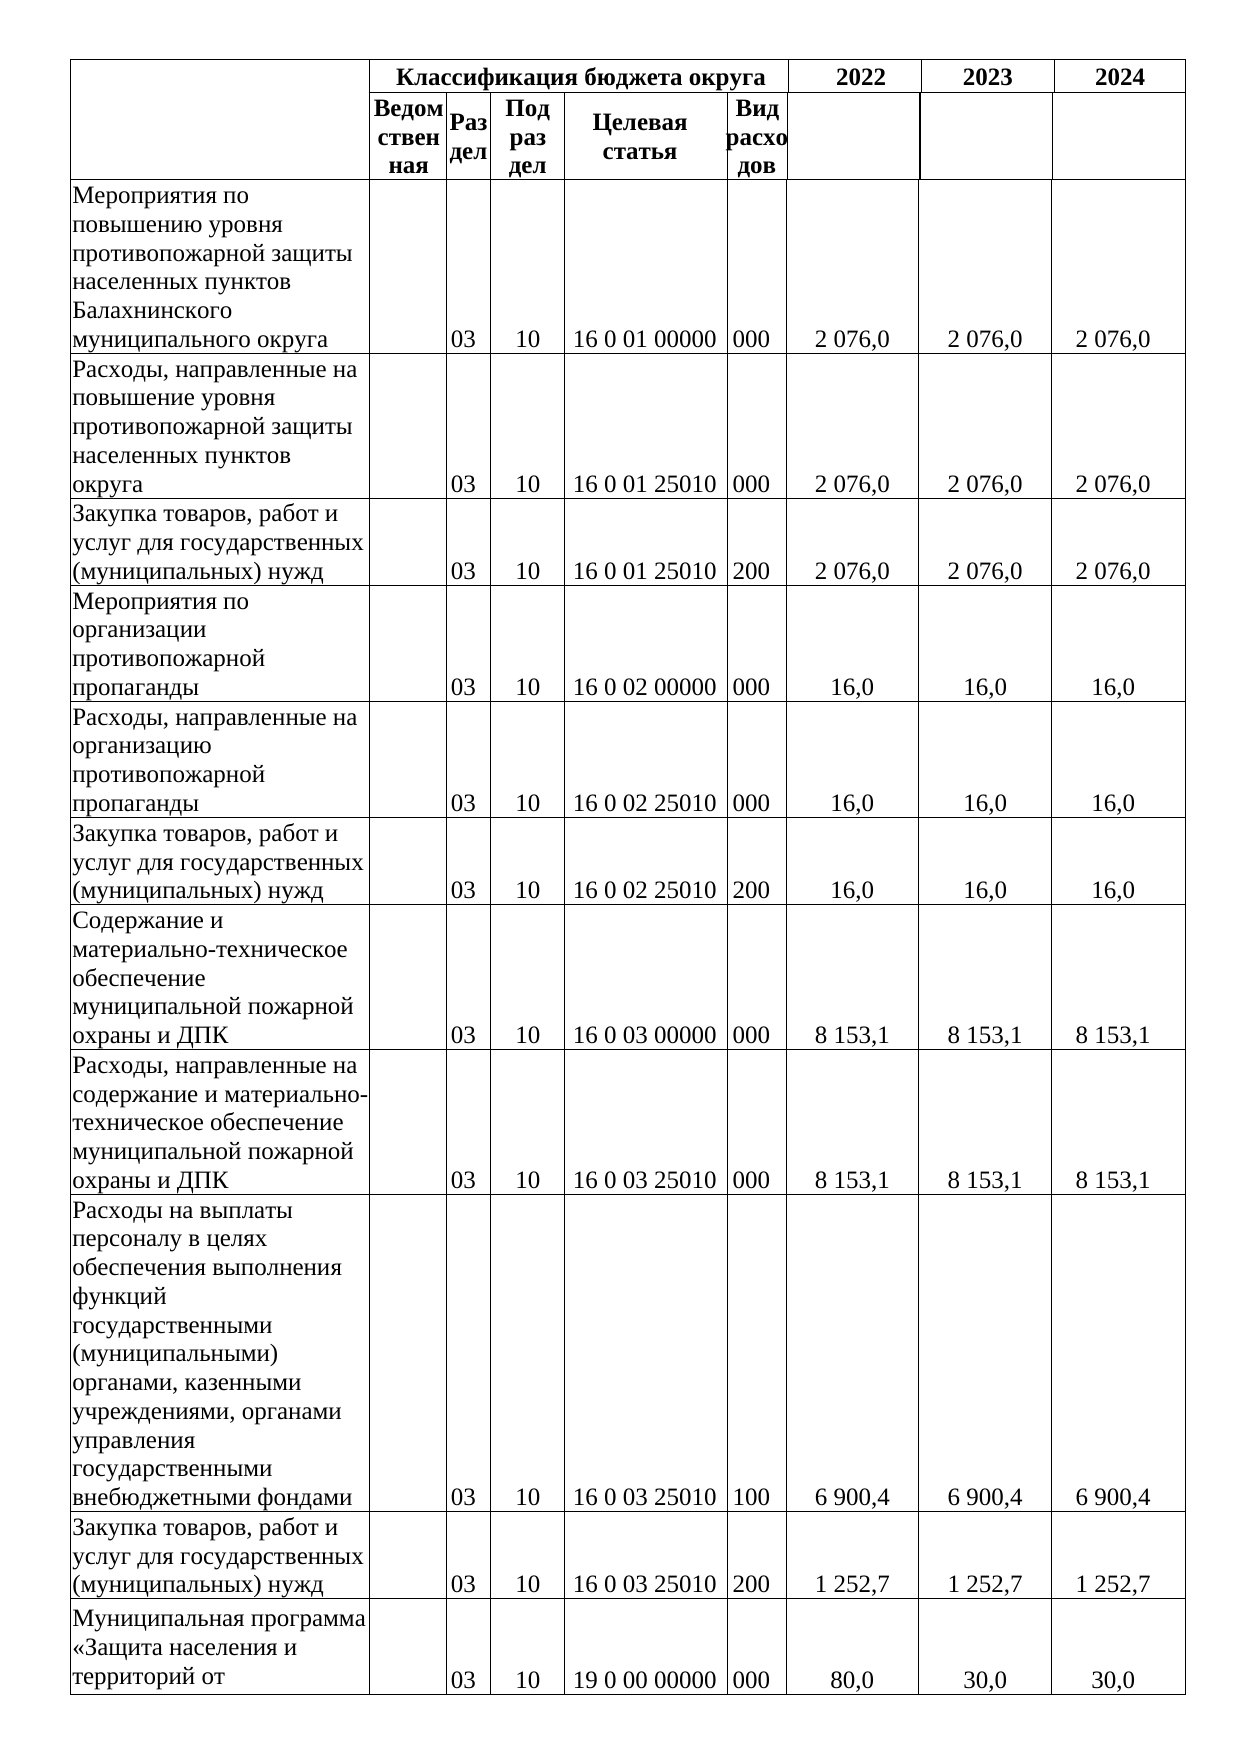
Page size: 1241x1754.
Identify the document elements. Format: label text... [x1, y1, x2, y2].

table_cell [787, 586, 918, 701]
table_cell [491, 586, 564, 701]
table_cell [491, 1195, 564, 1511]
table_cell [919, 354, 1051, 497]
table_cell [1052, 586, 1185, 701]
table_header Классификация бюджета округа [370, 60, 788, 92]
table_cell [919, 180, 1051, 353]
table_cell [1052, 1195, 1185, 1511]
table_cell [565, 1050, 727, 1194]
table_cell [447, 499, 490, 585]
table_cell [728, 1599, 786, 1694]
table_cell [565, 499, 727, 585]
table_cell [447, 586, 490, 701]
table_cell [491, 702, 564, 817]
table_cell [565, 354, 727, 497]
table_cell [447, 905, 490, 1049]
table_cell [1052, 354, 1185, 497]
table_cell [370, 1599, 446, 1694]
table_header [71, 60, 369, 179]
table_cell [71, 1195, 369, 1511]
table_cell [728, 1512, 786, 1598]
table_cell Ведом ствен ная [370, 93, 446, 179]
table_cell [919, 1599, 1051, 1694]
table_cell [921, 93, 1052, 179]
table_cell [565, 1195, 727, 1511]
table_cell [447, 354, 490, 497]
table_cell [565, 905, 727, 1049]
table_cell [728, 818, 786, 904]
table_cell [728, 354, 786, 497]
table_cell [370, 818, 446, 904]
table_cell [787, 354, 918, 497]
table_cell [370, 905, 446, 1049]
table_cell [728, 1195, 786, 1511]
table_header 2022 [789, 60, 921, 92]
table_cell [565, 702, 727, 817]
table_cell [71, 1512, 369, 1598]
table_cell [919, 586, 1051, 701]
table_cell [1053, 93, 1185, 179]
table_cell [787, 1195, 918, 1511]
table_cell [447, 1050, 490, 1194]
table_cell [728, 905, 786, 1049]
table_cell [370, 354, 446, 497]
table_header 2024 [1055, 60, 1185, 92]
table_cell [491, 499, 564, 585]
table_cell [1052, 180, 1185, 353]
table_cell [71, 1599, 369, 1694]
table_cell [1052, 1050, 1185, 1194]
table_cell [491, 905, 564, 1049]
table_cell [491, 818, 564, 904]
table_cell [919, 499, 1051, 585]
table_cell Под раз дел [491, 93, 564, 179]
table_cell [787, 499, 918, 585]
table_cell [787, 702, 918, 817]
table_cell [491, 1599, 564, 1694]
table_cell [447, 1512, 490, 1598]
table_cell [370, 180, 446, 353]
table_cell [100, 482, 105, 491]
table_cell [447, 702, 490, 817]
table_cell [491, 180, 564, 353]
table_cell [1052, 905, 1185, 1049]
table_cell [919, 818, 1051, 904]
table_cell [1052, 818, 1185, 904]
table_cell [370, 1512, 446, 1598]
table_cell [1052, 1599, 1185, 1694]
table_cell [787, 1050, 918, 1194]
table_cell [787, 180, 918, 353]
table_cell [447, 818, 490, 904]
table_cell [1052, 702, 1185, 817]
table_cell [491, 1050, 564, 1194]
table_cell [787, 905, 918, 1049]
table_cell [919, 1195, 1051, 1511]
table_cell Целевая статья [565, 93, 727, 179]
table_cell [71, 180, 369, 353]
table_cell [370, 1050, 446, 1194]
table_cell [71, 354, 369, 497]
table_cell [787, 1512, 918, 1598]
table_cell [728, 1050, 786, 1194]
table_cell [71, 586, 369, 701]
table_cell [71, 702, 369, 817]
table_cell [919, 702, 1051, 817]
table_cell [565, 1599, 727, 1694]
table_cell Раз дел [447, 93, 490, 179]
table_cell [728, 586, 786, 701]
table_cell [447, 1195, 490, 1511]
table_cell [788, 93, 919, 179]
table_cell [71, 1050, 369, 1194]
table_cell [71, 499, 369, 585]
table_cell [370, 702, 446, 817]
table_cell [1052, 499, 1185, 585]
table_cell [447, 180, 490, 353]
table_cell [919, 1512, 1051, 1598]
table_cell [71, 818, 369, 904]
table_cell Вид расхо дов [728, 93, 787, 179]
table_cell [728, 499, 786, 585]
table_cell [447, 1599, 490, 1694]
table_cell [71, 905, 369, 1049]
table_header 2023 [922, 60, 1054, 92]
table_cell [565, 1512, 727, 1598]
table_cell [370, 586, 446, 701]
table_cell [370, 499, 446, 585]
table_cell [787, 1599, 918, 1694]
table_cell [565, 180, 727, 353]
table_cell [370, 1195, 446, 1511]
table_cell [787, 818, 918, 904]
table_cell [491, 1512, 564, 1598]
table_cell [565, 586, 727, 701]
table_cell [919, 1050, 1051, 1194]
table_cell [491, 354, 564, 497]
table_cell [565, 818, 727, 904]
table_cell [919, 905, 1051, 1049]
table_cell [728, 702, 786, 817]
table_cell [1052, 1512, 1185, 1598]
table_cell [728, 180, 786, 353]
